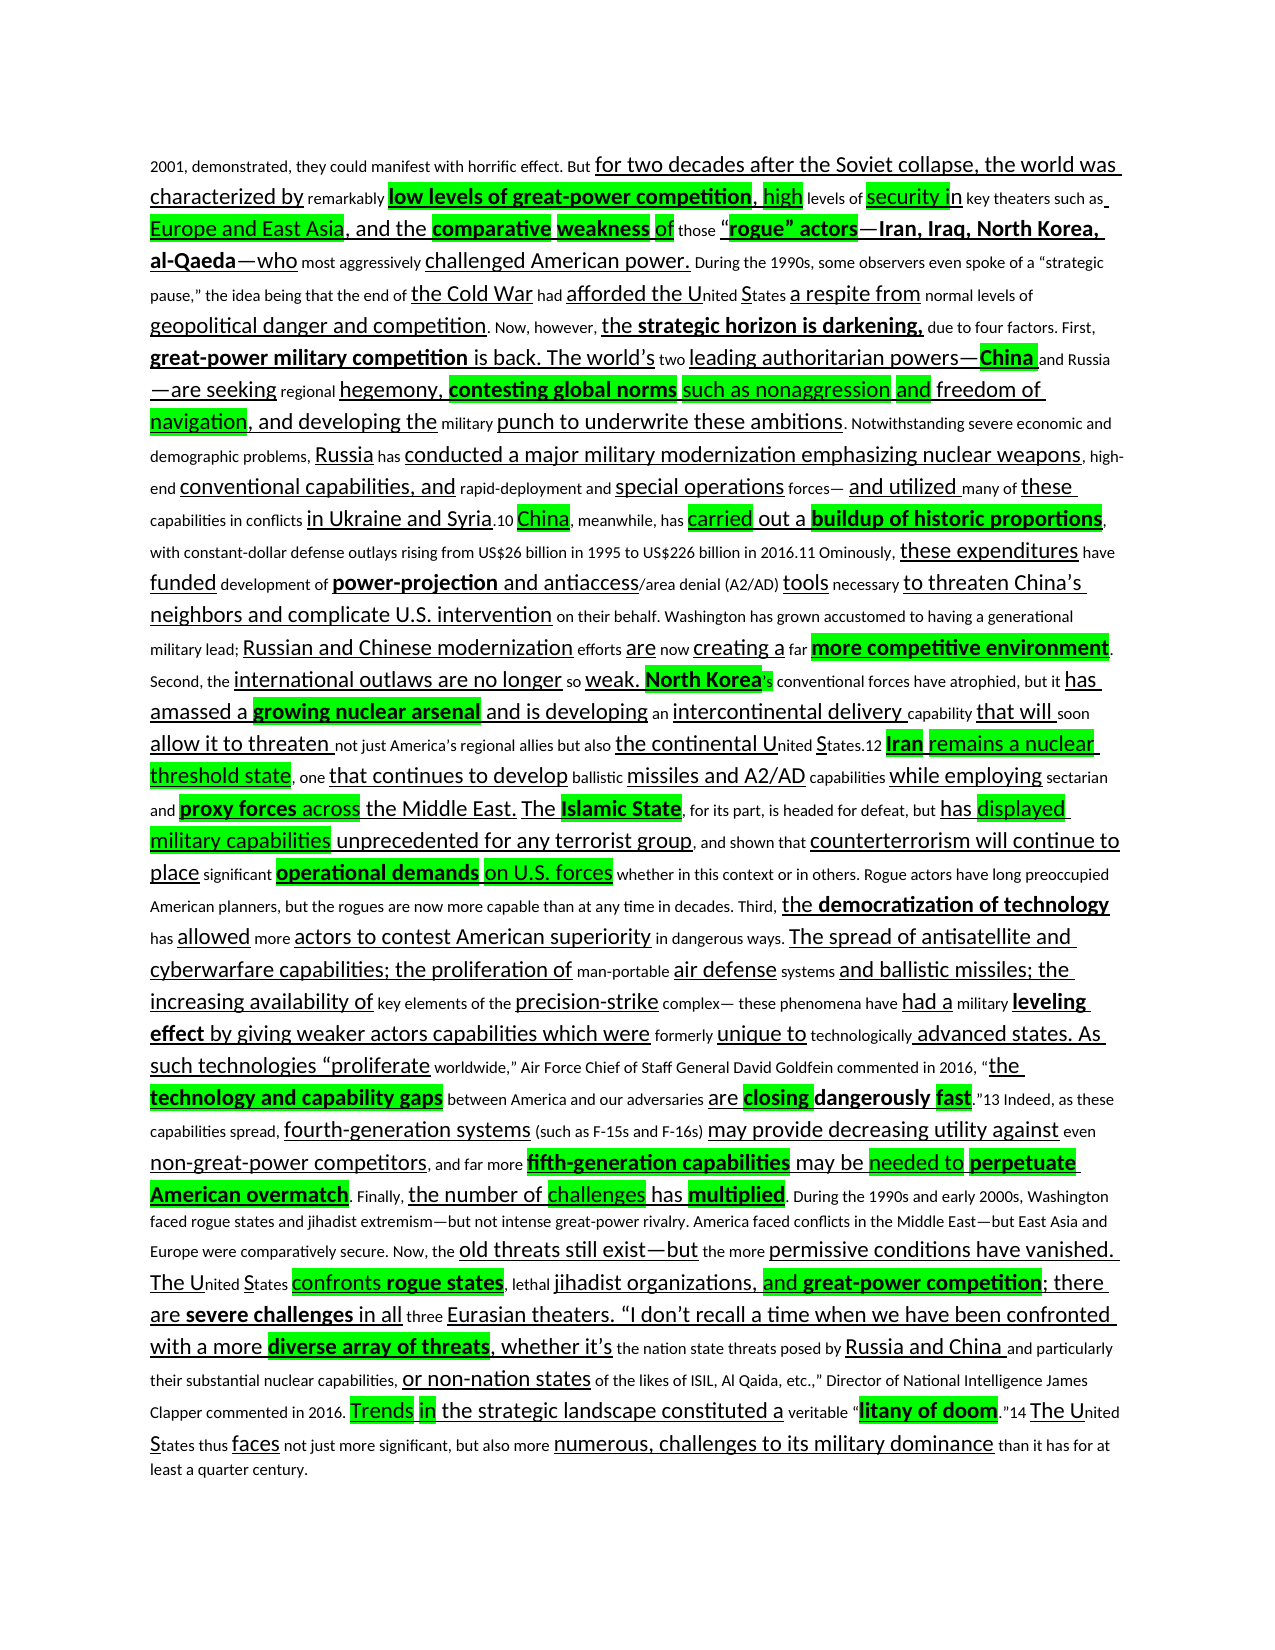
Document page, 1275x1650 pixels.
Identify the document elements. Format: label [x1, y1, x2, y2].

text [150, 150, 1125, 1480]
